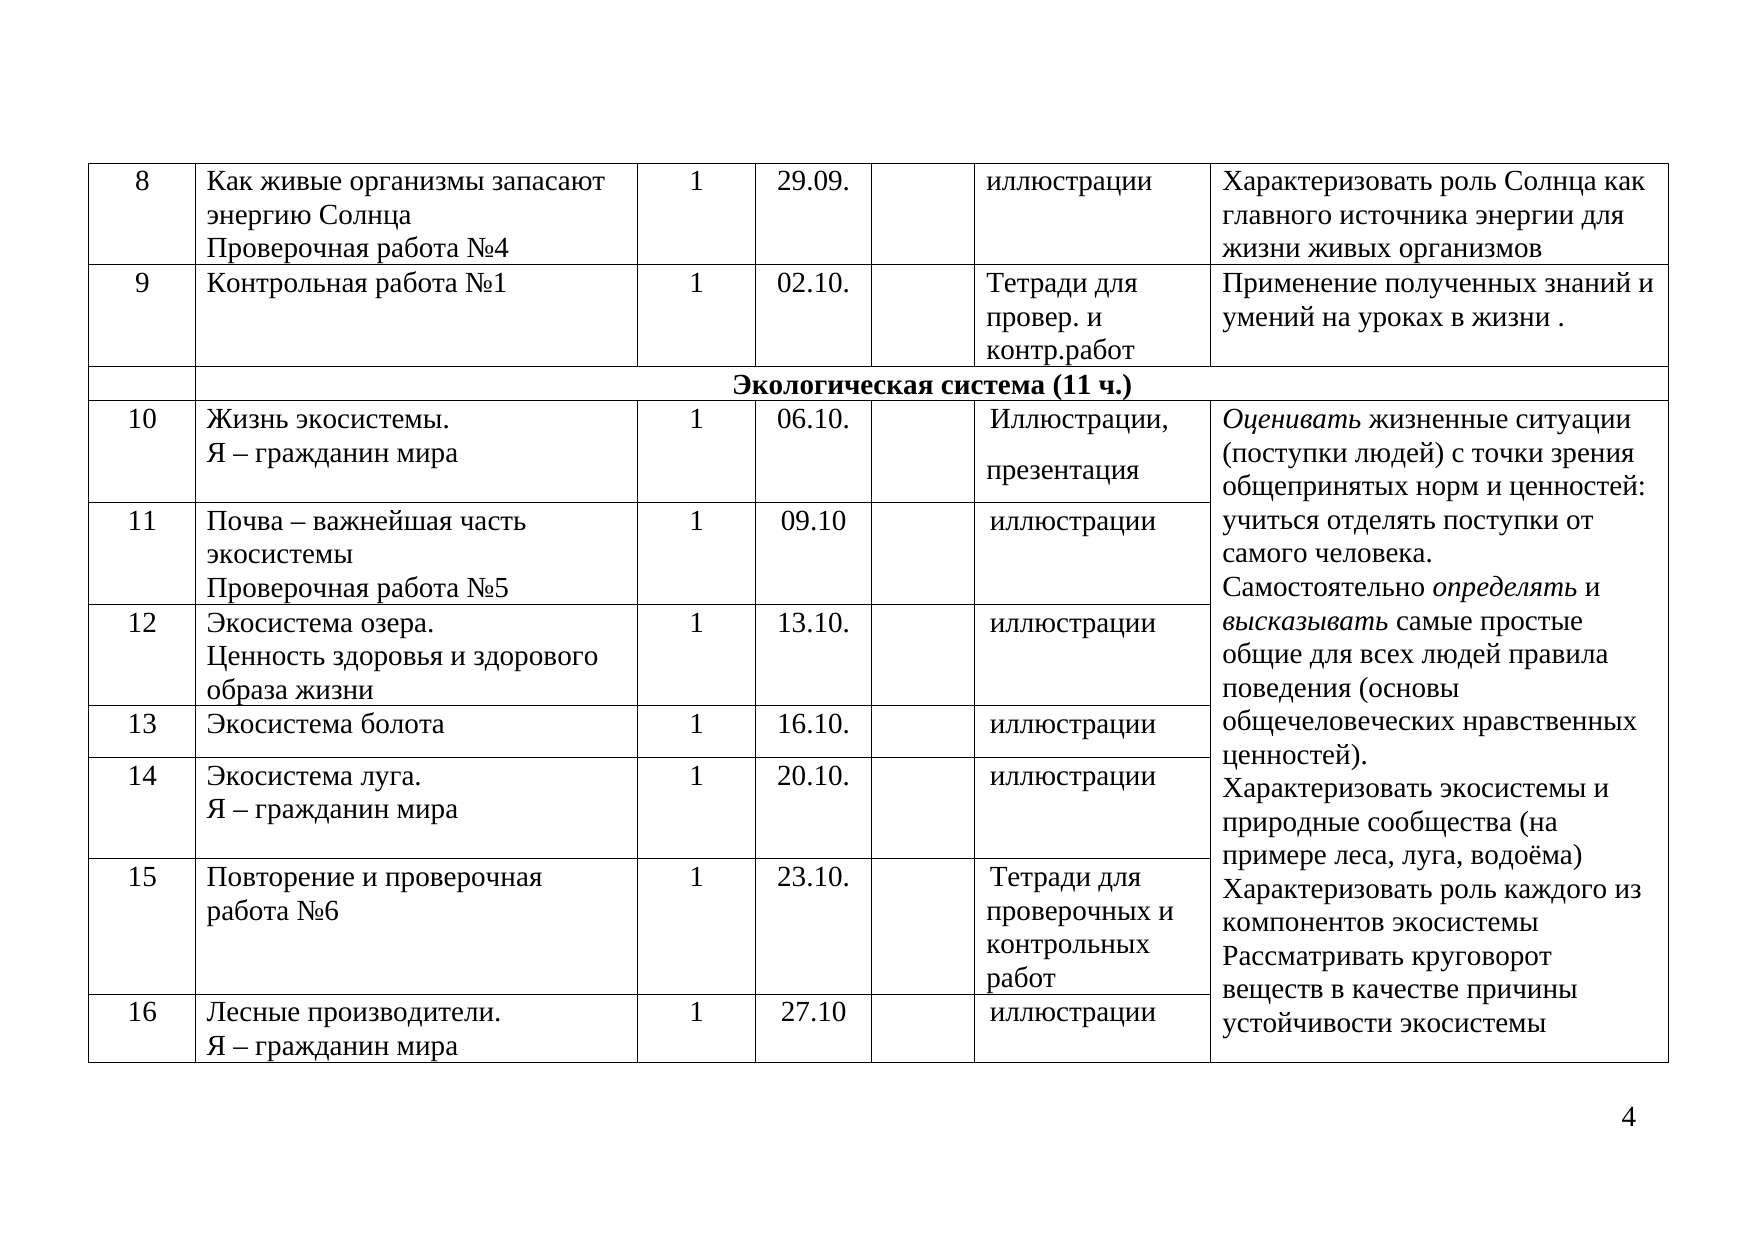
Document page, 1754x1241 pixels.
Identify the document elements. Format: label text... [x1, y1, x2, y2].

table_cell 13 [89, 706, 195, 757]
table_cell 23.10. [756, 859, 871, 993]
table_cell 16.10. [756, 706, 871, 757]
table_cell Тетради для провер. и контр.работ [975, 265, 1210, 366]
table_cell иллюстрации [975, 995, 1210, 1062]
table_cell [872, 503, 974, 604]
table_cell 12 [89, 605, 195, 705]
table_cell 29.09. [756, 164, 871, 264]
table_cell иллюстрации [975, 706, 1210, 757]
table_cell Экологическая система (11 ч.) [196, 367, 1668, 400]
table_cell 13.10. [756, 605, 871, 705]
table_cell [872, 859, 974, 993]
table_cell [872, 401, 974, 502]
table_cell 09.10 [756, 503, 871, 604]
table_cell Жизнь экосистемы. Я – гражданин мира [196, 401, 637, 502]
table_cell Повторение и проверочная работа №6 [196, 859, 637, 993]
table_cell 10 [89, 401, 195, 502]
table_cell Экосистема озера. Ценность здоровья и здорового образа жизни [196, 605, 637, 705]
table_cell 1 [638, 706, 755, 757]
table_cell 1 [638, 265, 755, 366]
table_cell [89, 367, 195, 400]
table_cell иллюстрации [975, 605, 1210, 705]
table_cell Характеризовать роль Солнца как главного источника энергии для жизни живых организмов [1211, 164, 1668, 264]
table_cell 16 [89, 995, 195, 1062]
table_cell Тетради для проверочных и контрольных работ [975, 859, 1210, 993]
table_cell Контрольная работа №1 [196, 265, 637, 366]
table_cell [872, 758, 974, 858]
table_cell 1 [638, 758, 755, 858]
table_cell [872, 995, 974, 1062]
table_cell 02.10. [756, 265, 871, 366]
table_cell Экосистема болота [196, 706, 637, 757]
table_cell [872, 605, 974, 705]
table_cell 1 [638, 605, 755, 705]
table_cell Лесные производители. Я – гражданин мира [196, 995, 637, 1062]
table_cell 15 [89, 859, 195, 993]
table_cell Экосистема луга. Я – гражданин мира [196, 758, 637, 858]
table_cell 1 [638, 859, 755, 993]
table_cell 1 [638, 401, 755, 502]
table_cell Почва – важнейшая часть экосистемы Проверочная работа №5 [196, 503, 637, 604]
table_cell 27.10 [756, 995, 871, 1062]
table_cell 8 [89, 164, 195, 264]
table_cell 1 [638, 164, 755, 264]
table_cell Оценивать жизненные ситуации (поступки людей) с точки зрения общепринятых норм и ценностей: учиться отделять поступки от самого человека. Самостоятельно определять и высказывать самые простые общие для всех людей правила поведения (основы общечеловеческих нравственных ценностей). Характеризовать экосистемы и природные сообщества (на примере леса, луга, водоёма) Характеризовать роль каждого из компонентов экосистемы Рассматривать круговорот веществ в качестве причины устойчивости экосистемы Характеризовать роль каждой «профессии» в экосистеме Характеризовать влияние человека на экосистемы и природные сообщества (на примере своей местности Сравнивать и различать деревья, кустарники и травы [1211, 401, 1668, 1062]
table_cell [872, 706, 974, 757]
table_cell Иллюстрации, презентация [975, 401, 1210, 502]
table_cell [872, 265, 974, 366]
table_cell 06.10. [756, 401, 871, 502]
table_cell 20.10. [756, 758, 871, 858]
table_cell 14 [89, 758, 195, 858]
table_cell Применение полученных знаний и умений на уроках в жизни . [1211, 265, 1668, 366]
table_cell 1 [638, 995, 755, 1062]
table_cell иллюстрации [975, 164, 1210, 264]
table_cell [872, 164, 974, 264]
table_cell иллюстрации [975, 758, 1210, 858]
table_cell 11 [89, 503, 195, 604]
table_cell 1 [638, 503, 755, 604]
table_cell Как живые организмы запасают энергию Солнца Проверочная работа №4 [196, 164, 637, 264]
table_cell иллюстрации [975, 503, 1210, 604]
table_cell 9 [89, 265, 195, 366]
